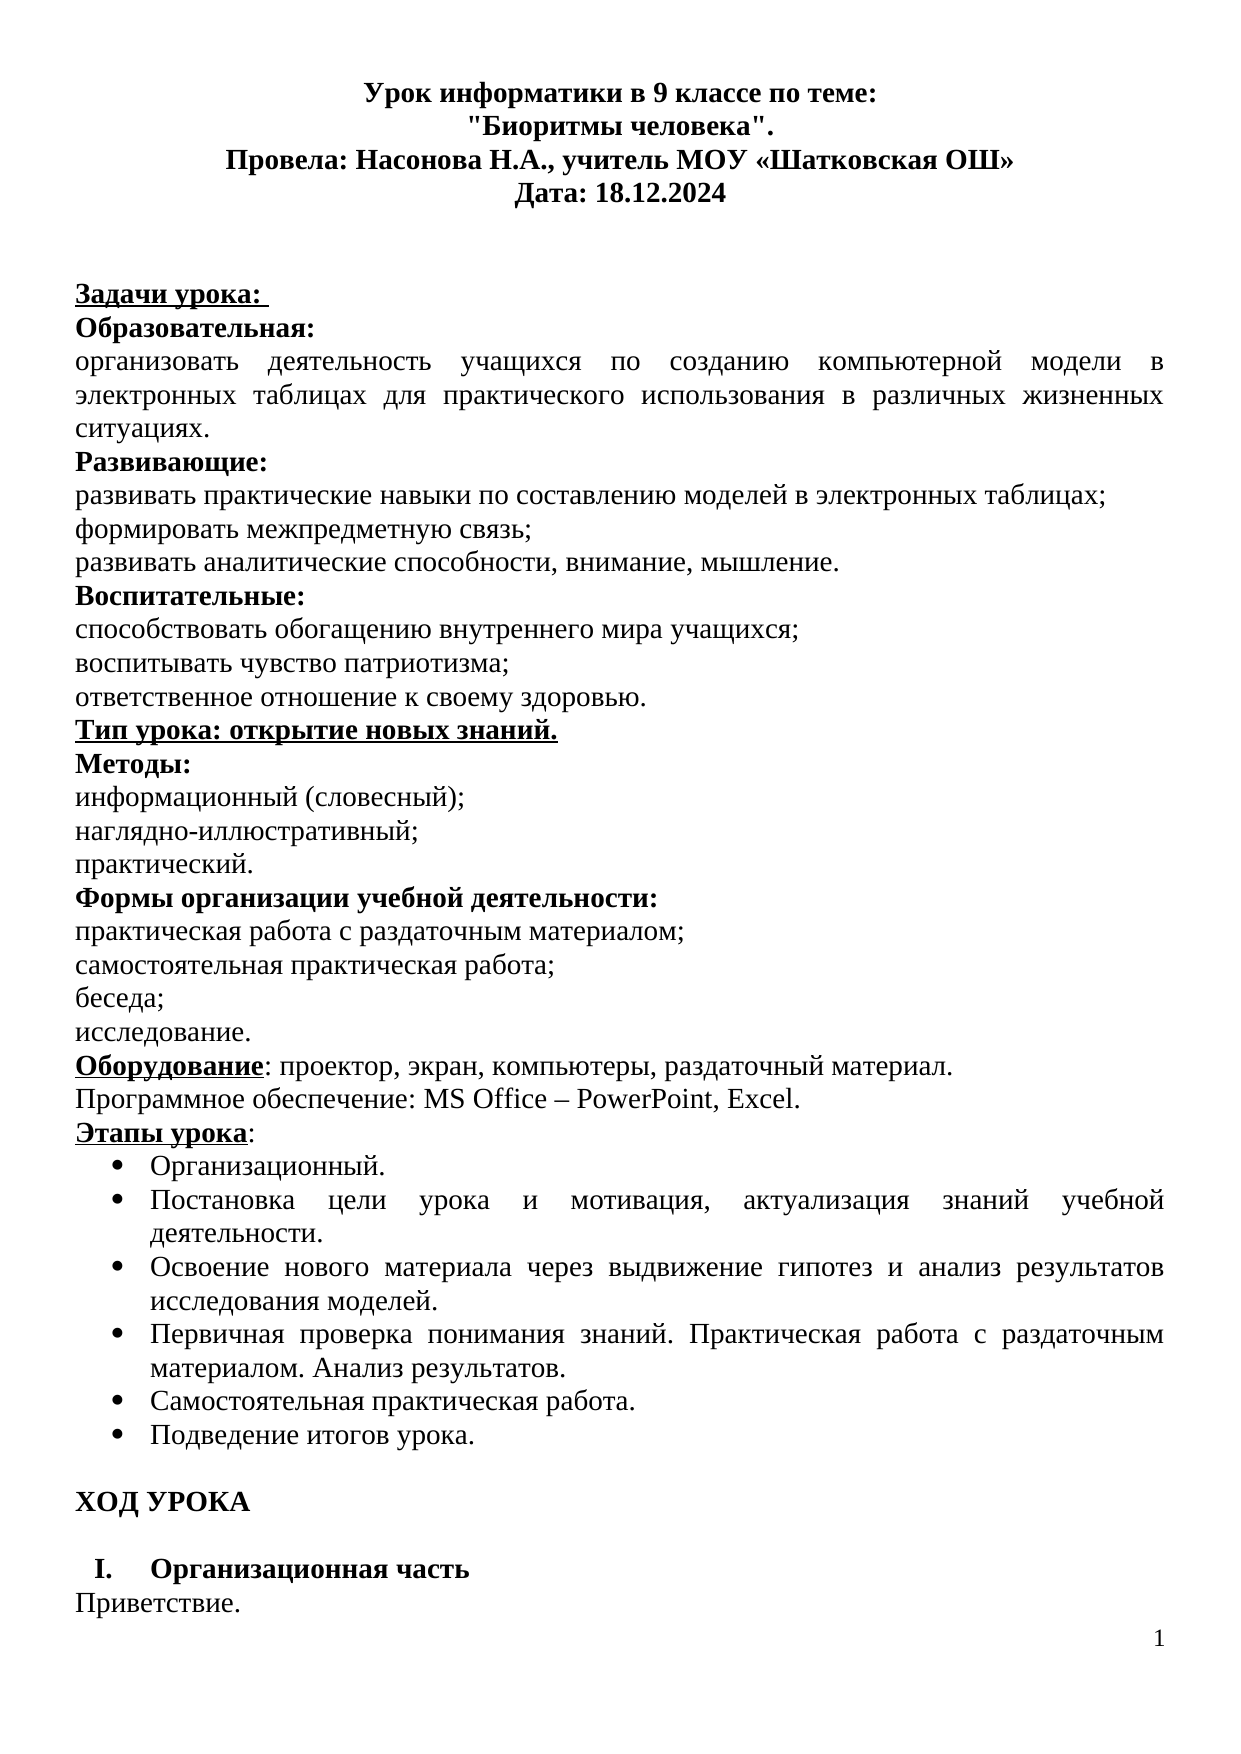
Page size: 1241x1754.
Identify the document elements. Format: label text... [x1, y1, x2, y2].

text ХОД УРОКА [75, 1484, 1165, 1518]
text Урок информатики в 9 классе по теме: [75, 75, 1165, 108]
text развивать аналитические способности, внимание, мышление. [75, 544, 1165, 578]
text развивать практические навыки по составлению моделей в электронных таблицах; [75, 477, 1165, 511]
list Постановка цели урока и мотивация, актуализация знаний учебной деятельности. [112, 1182, 1165, 1249]
text способствовать обогащению внутреннего мира учащихся; [75, 612, 1165, 645]
list Освоение нового материала через выдвижение гипотез и анализ результатов исследования моделей. [112, 1249, 1165, 1316]
list Подведение итогов урока. [112, 1417, 1165, 1451]
text Развивающие: [75, 444, 1165, 477]
text "Биоритмы человека". [75, 108, 1165, 142]
text ответственное отношение к своему здоровью. [75, 679, 1165, 712]
text беседа; [75, 981, 1165, 1014]
text Этапы урока: [75, 1115, 1165, 1148]
text наглядно-иллюстративный; [75, 813, 1165, 846]
text Методы: [75, 746, 1165, 779]
text Формы организации учебной деятельности: [75, 880, 1165, 913]
text самостоятельная практическая работа; [75, 947, 1165, 981]
text Провела: Насонова Н.А., учитель МОУ «Шатковская ОШ» [75, 142, 1165, 176]
text воспитывать чувство патриотизма; [75, 645, 1165, 679]
list Организационный. [112, 1148, 1165, 1182]
text Тип урока: открытие новых знаний. [75, 712, 1165, 746]
list Организационная часть [112, 1551, 1165, 1585]
text формировать межпредметную связь; [75, 511, 1165, 544]
text практическая работа с раздаточным материалом; [75, 913, 1165, 947]
text Дата: 18.12.2024 [75, 176, 1165, 209]
text Программное обеспечение: MS Office – PowerPoint, Excel. [75, 1081, 1165, 1115]
text Приветствие. [75, 1585, 1165, 1618]
list Самостоятельная практическая работа. [112, 1383, 1165, 1417]
list Первичная проверка понимания знаний. Практическая работа с раздаточным материалом. Анализ результатов. [112, 1316, 1165, 1383]
text Задачи урока: [75, 276, 1165, 310]
text практический. [75, 846, 1165, 880]
text Воспитательные: [75, 578, 1165, 612]
text организовать деятельность учащихся по созданию компьютерной модели в электронных таблицах для практического использования в различных жизненных ситуациях. [75, 343, 1165, 444]
text исследование. [75, 1014, 1165, 1048]
text информационный (словесный); [75, 779, 1165, 813]
text Оборудование: проектор, экран, компьютеры, раздаточный материал. [75, 1048, 1165, 1081]
text Образовательная: [75, 310, 1165, 343]
